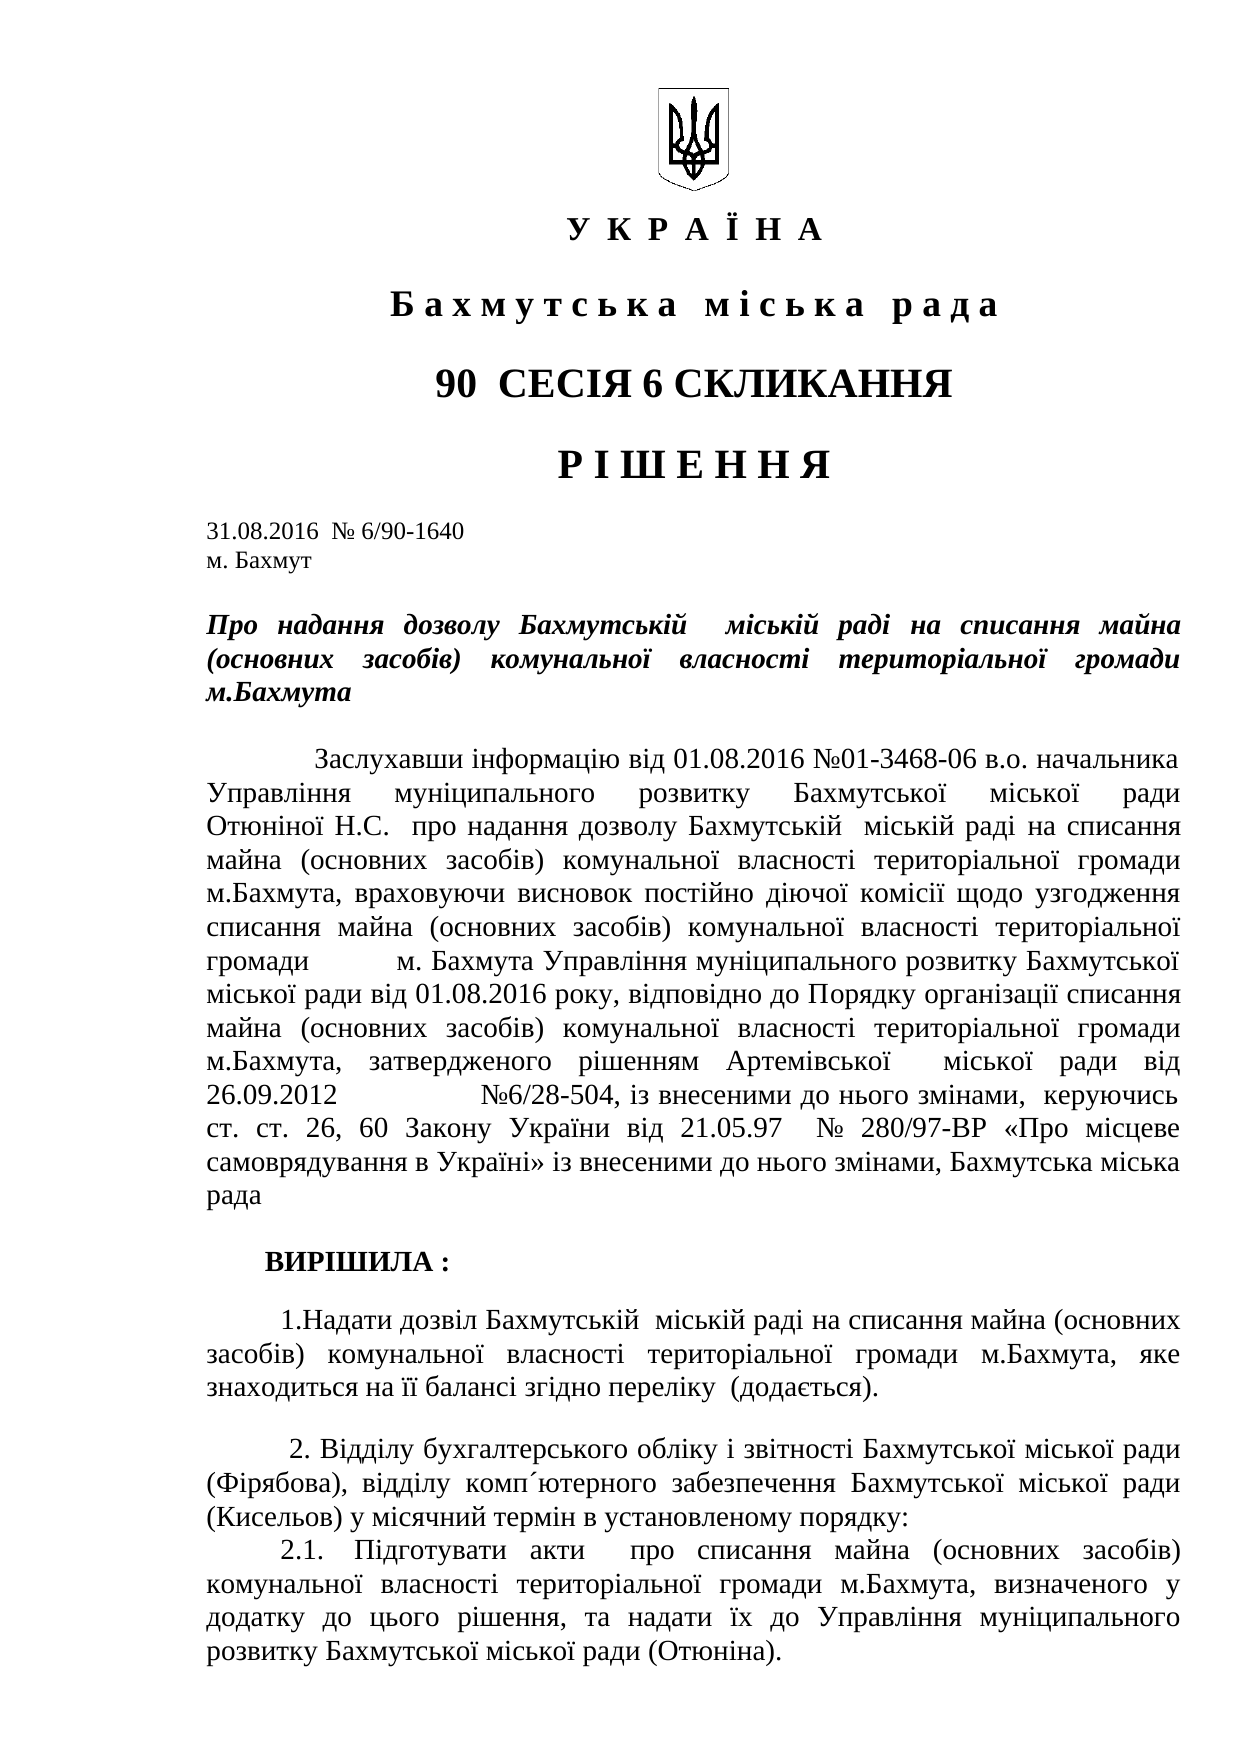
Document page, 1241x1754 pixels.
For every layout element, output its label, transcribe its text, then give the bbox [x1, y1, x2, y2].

text 1.Надати дозвіл Бахмутській міській раді на списання майна (основних засобів) комунальної власності територіальної громади м.Бахмута, яке знаходиться на її балансі згідно переліку (додається). [206, 1302, 1181, 1403]
text Про надання дозволу Бахмутській міській раді на списання майна (основних засобів) комунальної власності територіальної громади м.Бахмута [206, 607, 1181, 708]
picture [658, 88, 729, 191]
text 31.08.2016 № 6/90-1640 [206, 516, 1181, 545]
subtitle Б а х м у т с ь к а м і с ь к а р а д а [206, 281, 1181, 324]
subtitle Р І Ш Е Н Н Я [206, 439, 1181, 487]
text 2. Відділу бухгалтерського обліку і звітності Бахмутської міської ради (Фірябова), відділу комп´ютерного забезпечення Бахмутської міської ради (Кисельов) у місячний термін в установленому порядку: [206, 1432, 1181, 1532]
subtitle У К Р А Ї Н А [206, 209, 1181, 248]
text ВИРІШИЛА : [206, 1244, 1181, 1278]
text Заслухавши інформацію від 01.08.2016 №01-3468-06 в.о. начальника Управління муніципального розвитку Бахмутської міської ради Отюніної Н.С. про надання дозволу Бахмутській міській раді на списання майна (основних засобів) комунальної власності територіальної громади м.Бахмута, враховуючи висновок постійно діючої комісії щодо узгодження списання майна (основних засобів) комунальної власності територіальної громади м. Бахмута Управління муніципального розвитку Бахмутської міської ради від 01.08.2016 року, відповідно до Порядку організації списання майна (основних засобів) комунальної власності територіальної громади м.Бахмута, затвердженого рішенням Артемівської міської ради від 26.09.2012 №6/28-504, із внесеними до нього змінами, керуючись ст. ст. 26, 60 Закону України від 21.05.97 № 280/97-ВР «Про місцеве самоврядування в Україні» із внесеними до нього змінами, Бахмутська міська рада [206, 741, 1181, 1211]
text м. Бахмут [206, 545, 1181, 574]
text 2.1. Підготувати акти про списання майна (основних засобів) комунальної власності територіальної громади м.Бахмута, визначеного у додатку до цього рішення, та надати їх до Управління муніципального розвитку Бахмутської міської ради (Отюніна). [206, 1532, 1181, 1666]
subtitle 90 СЕСІЯ 6 СКЛИКАННЯ [206, 358, 1181, 406]
